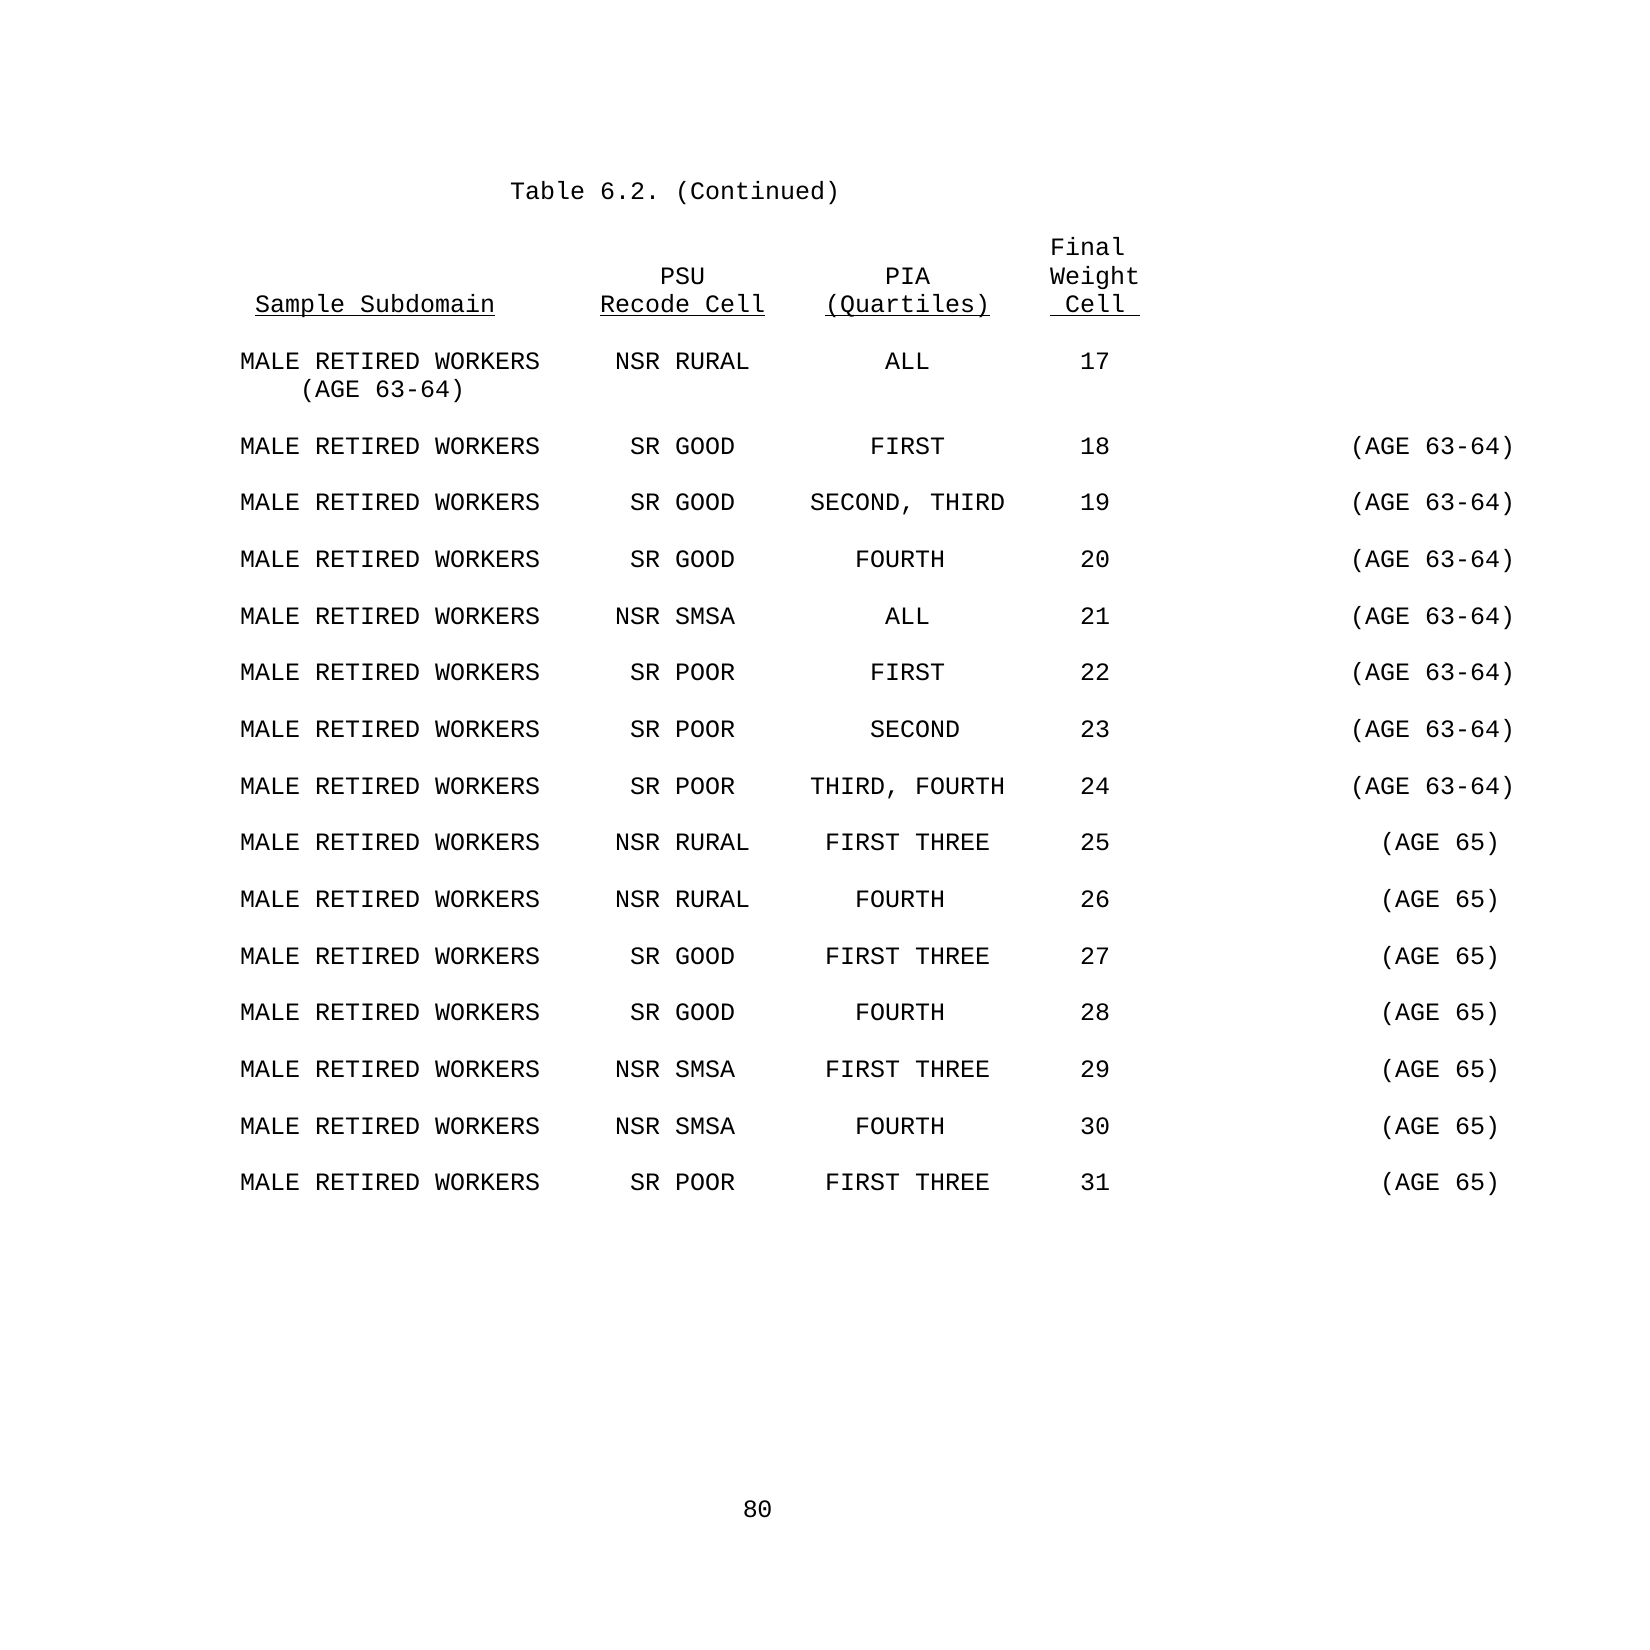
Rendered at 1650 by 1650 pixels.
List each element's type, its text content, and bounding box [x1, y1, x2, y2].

text Sample Subdomain Recode Cell (Quartiles) Cell [150, 292, 1575, 320]
text MALE RETIRED WORKERS SR POOR THIRD, FOURTH 24 (AGE 63-64) [150, 773, 1575, 802]
text (AGE 63-64) [150, 377, 1575, 405]
text MALE RETIRED WORKERS SR GOOD SECOND, THIRD 19 (AGE 63-64) [150, 490, 1575, 518]
text MALE RETIRED WORKERS NSR RURAL FOURTH 26 (AGE 65) [150, 887, 1575, 915]
text MALE RETIRED WORKERS NSR SMSA FOURTH 30 (AGE 65) [150, 1113, 1575, 1142]
text MALE RETIRED WORKERS SR POOR FIRST THREE 31 (AGE 65) [150, 1170, 1575, 1198]
text MALE RETIRED WORKERS NSR SMSA FIRST THREE 29 (AGE 65) [150, 1057, 1575, 1085]
text MALE RETIRED WORKERS NSR RURAL ALL 17 [150, 348, 1575, 377]
text MALE RETIRED WORKERS SR GOOD FIRST THREE 27 (AGE 65) [150, 943, 1575, 972]
text MALE RETIRED WORKERS SR GOOD FIRST 18 (AGE 63-64) [150, 433, 1575, 462]
text MALE RETIRED WORKERS NSR RURAL FIRST THREE 25 (AGE 65) [150, 830, 1575, 858]
text MALE RETIRED WORKERS SR POOR FIRST 22 (AGE 63-64) [150, 660, 1575, 688]
text MALE RETIRED WORKERS NSR SMSA ALL 21 (AGE 63-64) [150, 603, 1575, 632]
text MALE RETIRED WORKERS SR GOOD FOURTH 28 (AGE 65) [150, 1000, 1575, 1028]
text MALE RETIRED WORKERS SR GOOD FOURTH 20 (AGE 63-64) [150, 547, 1575, 575]
text Final [150, 235, 1575, 263]
text Table 6.2. (Continued) [150, 178, 1575, 207]
text PSU PIA Weight [150, 263, 1575, 292]
text MALE RETIRED WORKERS SR POOR SECOND 23 (AGE 63-64) [150, 717, 1575, 745]
